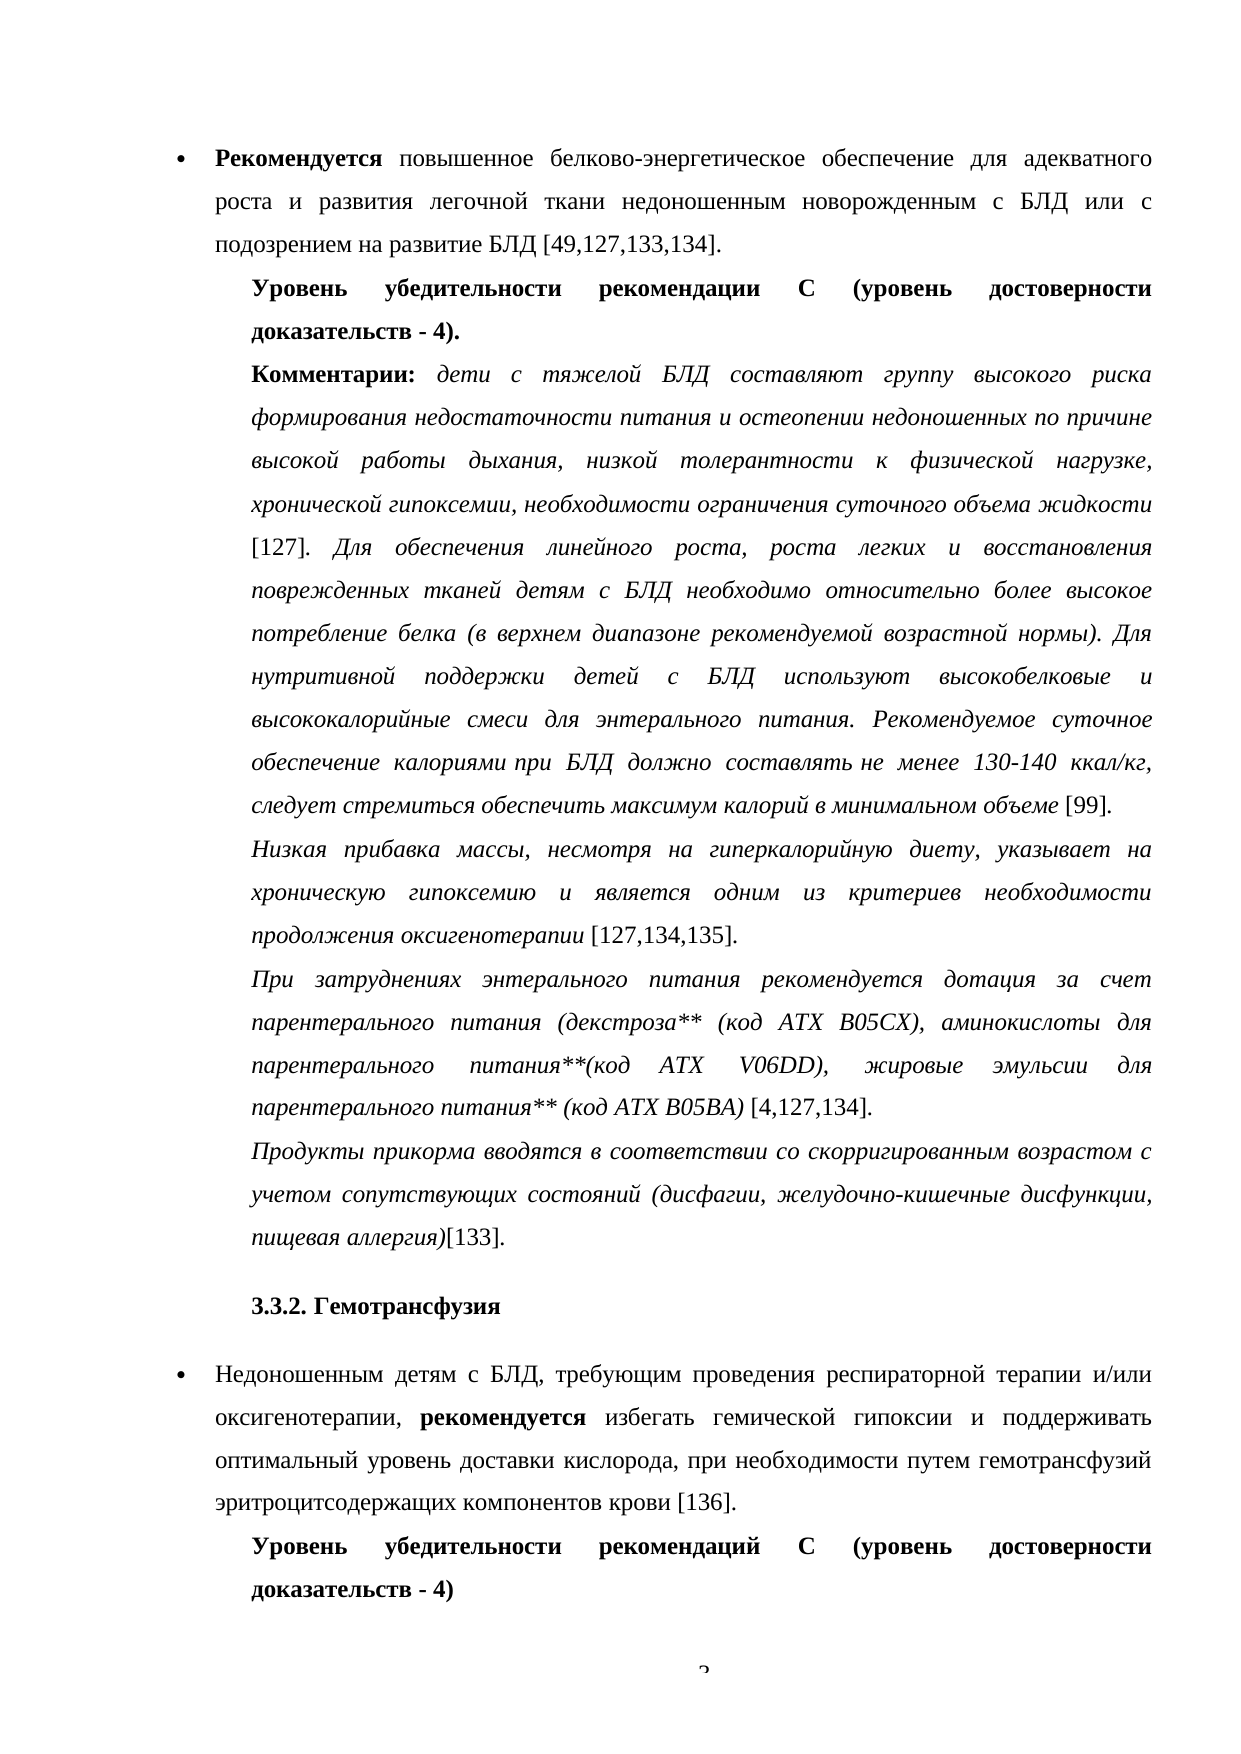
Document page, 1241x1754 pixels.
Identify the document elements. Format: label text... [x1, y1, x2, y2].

text Низкая прибавка массы, несмотря на гиперкалорийную диету, указывает на хроническую гипоксемию и является одним из критериев необходимости продолжения оксигенотерапии [127,134,135]. [251, 834, 1152, 949]
subtitle Уровень убедительности рекомендаций С (уровень достоверности доказательств - 4) [251, 1531, 1152, 1603]
text Продукты прикорма вводятся в соответствии со скорригированным возрастом с учетом сопутствующих состояний (дисфагии, желудочно-кишечные дисфункции, пищевая аллергия)[133]. [251, 1136, 1152, 1251]
text При затруднениях энтерального питания рекомендуется дотация за счет парентерального питания (декстроза** (код АТХ B05CX), аминокислоты для парентерального питания**(код АТХ V06DD), жировые эмульсии для парентерального питания** (код АТХ B05BA) [4,127,134]. [251, 964, 1152, 1121]
text Комментарии: дети с тяжелой БЛД составляют группу высокого риска формирования недостаточности питания и остеопении недоношенных по причине высокой работы дыхания, низкой толерантности к физической нагрузке, хронической гипоксемии, необходимости ограничения суточного объема жидкости [127]. Для обеспечения линейного роста, роста легких и восстановления поврежденных тканей детям с БЛД необходимо относительно более высокое потребление белка (в верхнем диапазоне рекомендуемой возрастной нормы). Для нутритивной поддержки детей с БЛД используют высокобелковые и высококалорийные смеси для энтерального питания. Рекомендуемое суточное обеспечение калориями при БЛД должно составлять не менее 130-140 ккал/кг, следует стремиться обеспечить максимум калорий в минимальном объеме [99]. [251, 359, 1152, 819]
subtitle Гемотрансфузия [251, 1291, 1163, 1320]
subtitle Уровень убедительности рекомендации С (уровень достоверности доказательств - 4). [251, 273, 1152, 345]
list Рекомендуется повышенное белково-энергетическое обеспечение для адекватного роста и развития легочной ткани недоношенным новорожденным с БЛД или с подозрением на развитие БЛД [49,127,133,134]. [177, 143, 1152, 258]
list Недоношенным детям с БЛД, требующим проведения респираторной терапии и/или оксигенотерапии, рекомендуется избегать гемической гипоксии и поддерживать оптимальный уровень доставки кислорода, при необходимости путем гемотрансфузий эритроцитсодержащих компонентов крови [136]. [177, 1359, 1152, 1516]
